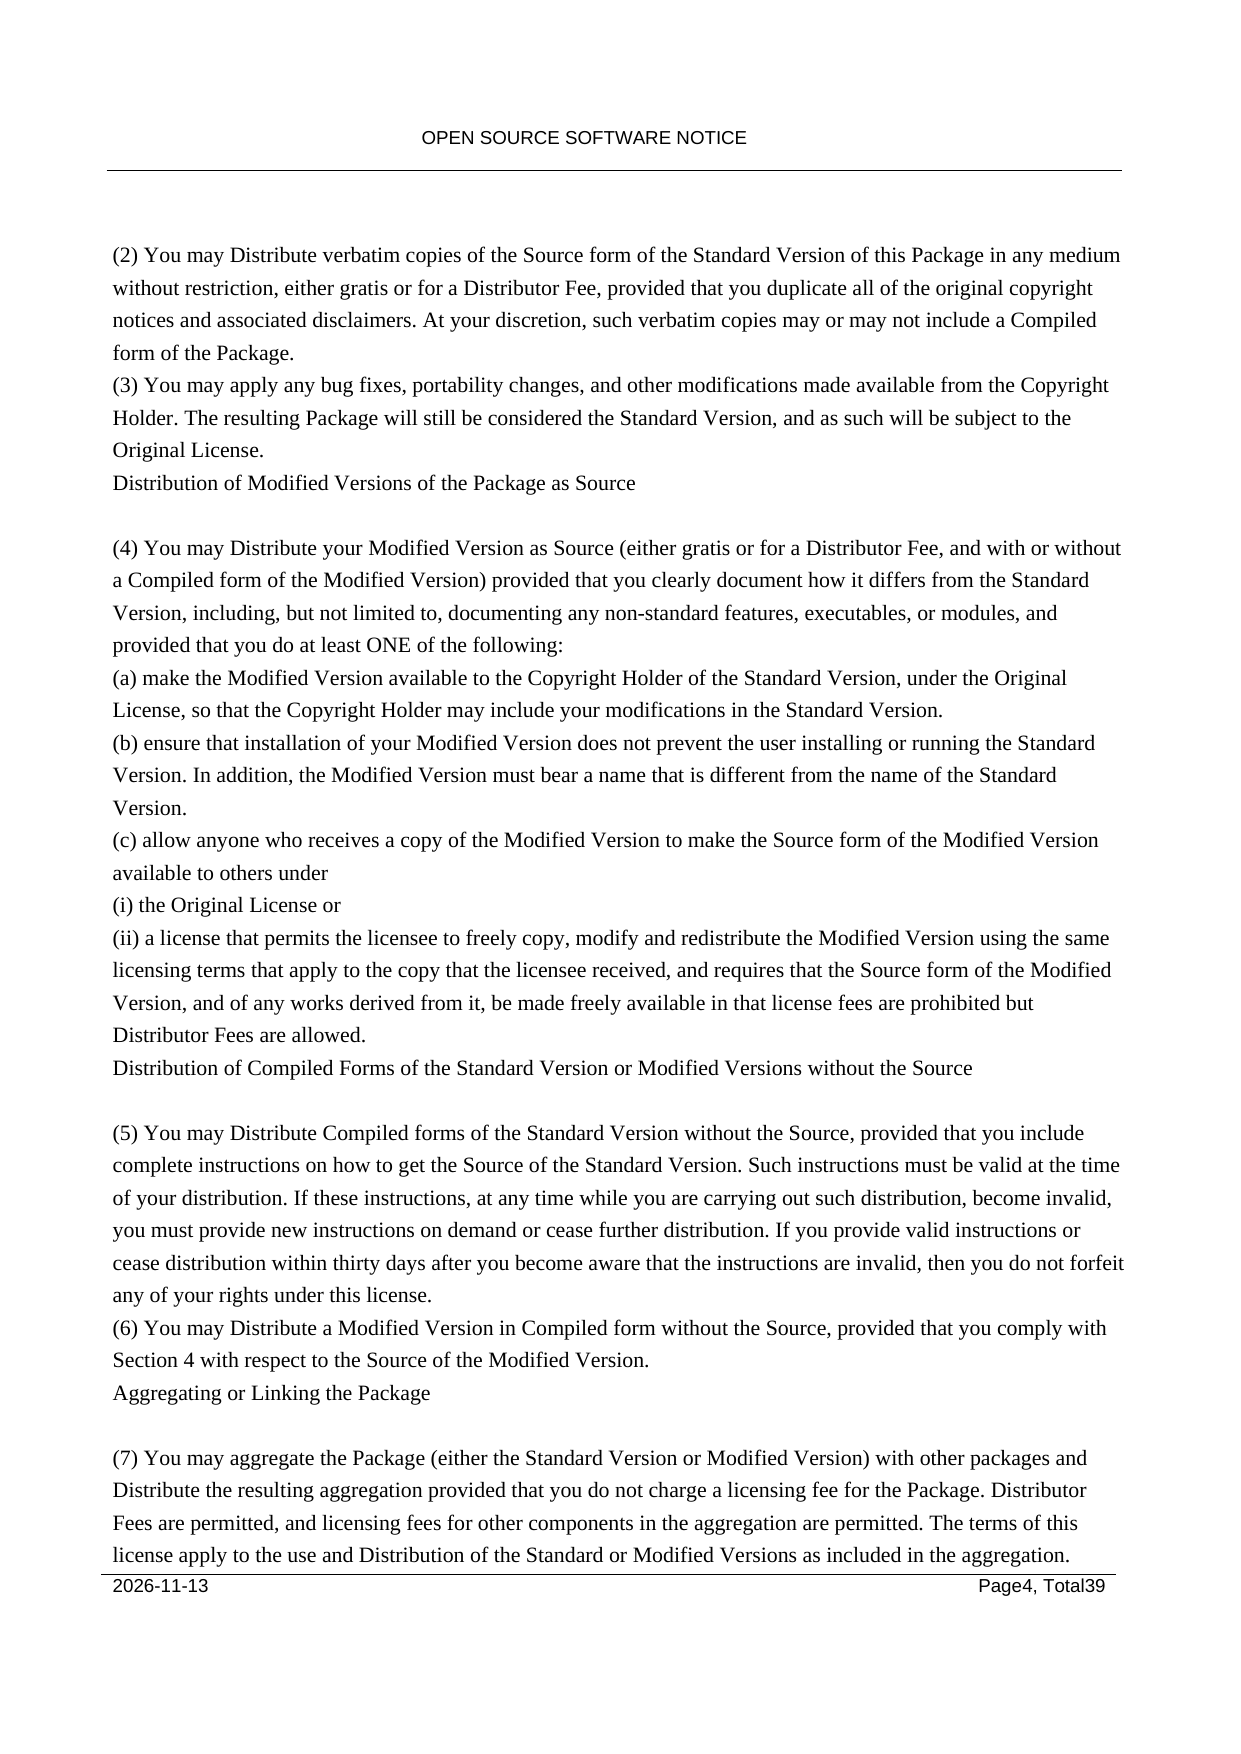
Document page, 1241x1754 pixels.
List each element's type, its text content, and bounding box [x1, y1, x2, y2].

text Aggregating or Linking the Package [112, 1376, 1128, 1409]
text (i) the Original License or [112, 889, 1128, 921]
text (c) allow anyone who receives a copy of the Modified Version to make the Source form of the Modified Version available to others under [112, 824, 1128, 889]
text (5) You may Distribute Compiled forms of the Standard Version without the Source, provided that you include complete instructions on how to get the Source of the Standard Version. Such instructions must be valid at the time of your distribution. If these instructions, at any time while you are carrying out such distribution, become invalid, you must provide new instructions on demand or cease further distribution. If you provide valid instructions or cease distribution within thirty days after you become aware that the instructions are invalid, then you do not forfeit any of your rights under this license. [112, 1116, 1128, 1311]
text (7) You may aggregate the Package (either the Standard Version or Modified Version) with other packages and Distribute the resulting aggregation provided that you do not charge a licensing fee for the Package. Distributor Fees are permitted, and licensing fees for other components in the aggregation are permitted. The terms of this license apply to the use and Distribution of the Standard or Modified Versions as included in the aggregation. [112, 1441, 1128, 1571]
text (6) You may Distribute a Modified Version in Compiled form without the Source, provided that you comply with Section 4 with respect to the Source of the Modified Version. [112, 1311, 1128, 1376]
text (4) You may Distribute your Modified Version as Source (either gratis or for a Distributor Fee, and with or without a Compiled form of the Modified Version) provided that you clearly document how it differs from the Standard Version, including, but not limited to, documenting any non-standard features, executables, or modules, and provided that you do at least ONE of the following: [112, 531, 1128, 661]
text Distribution of Modified Versions of the Package as Source [112, 466, 1128, 499]
text (2) You may Distribute verbatim copies of the Source form of the Standard Version of this Package in any medium without restriction, either gratis or for a Distributor Fee, provided that you duplicate all of the original copyright notices and associated disclaimers. At your discretion, such verbatim copies may or may not include a Compiled form of the Package. [112, 239, 1128, 369]
text (a) make the Modified Version available to the Copyright Holder of the Standard Version, under the Original License, so that the Copyright Holder may include your modifications in the Standard Version. [112, 661, 1128, 726]
text (3) You may apply any bug fixes, portability changes, and other modifications made available from the Copyright Holder. The resulting Package will still be considered the Standard Version, and as such will be subject to the Original License. [112, 369, 1128, 466]
text (b) ensure that installation of your Modified Version does not prevent the user installing or running the Standard Version. In addition, the Modified Version must bear a name that is different from the name of the Standard Version. [112, 726, 1128, 824]
text (ii) a license that permits the licensee to freely copy, modify and redistribute the Modified Version using the same licensing terms that apply to the copy that the licensee received, and requires that the Source form of the Modified Version, and of any works derived from it, be made freely available in that license fees are prohibited but Distributor Fees are allowed. [112, 921, 1128, 1051]
text Distribution of Compiled Forms of the Standard Version or Modified Versions without the Source [112, 1051, 1128, 1084]
